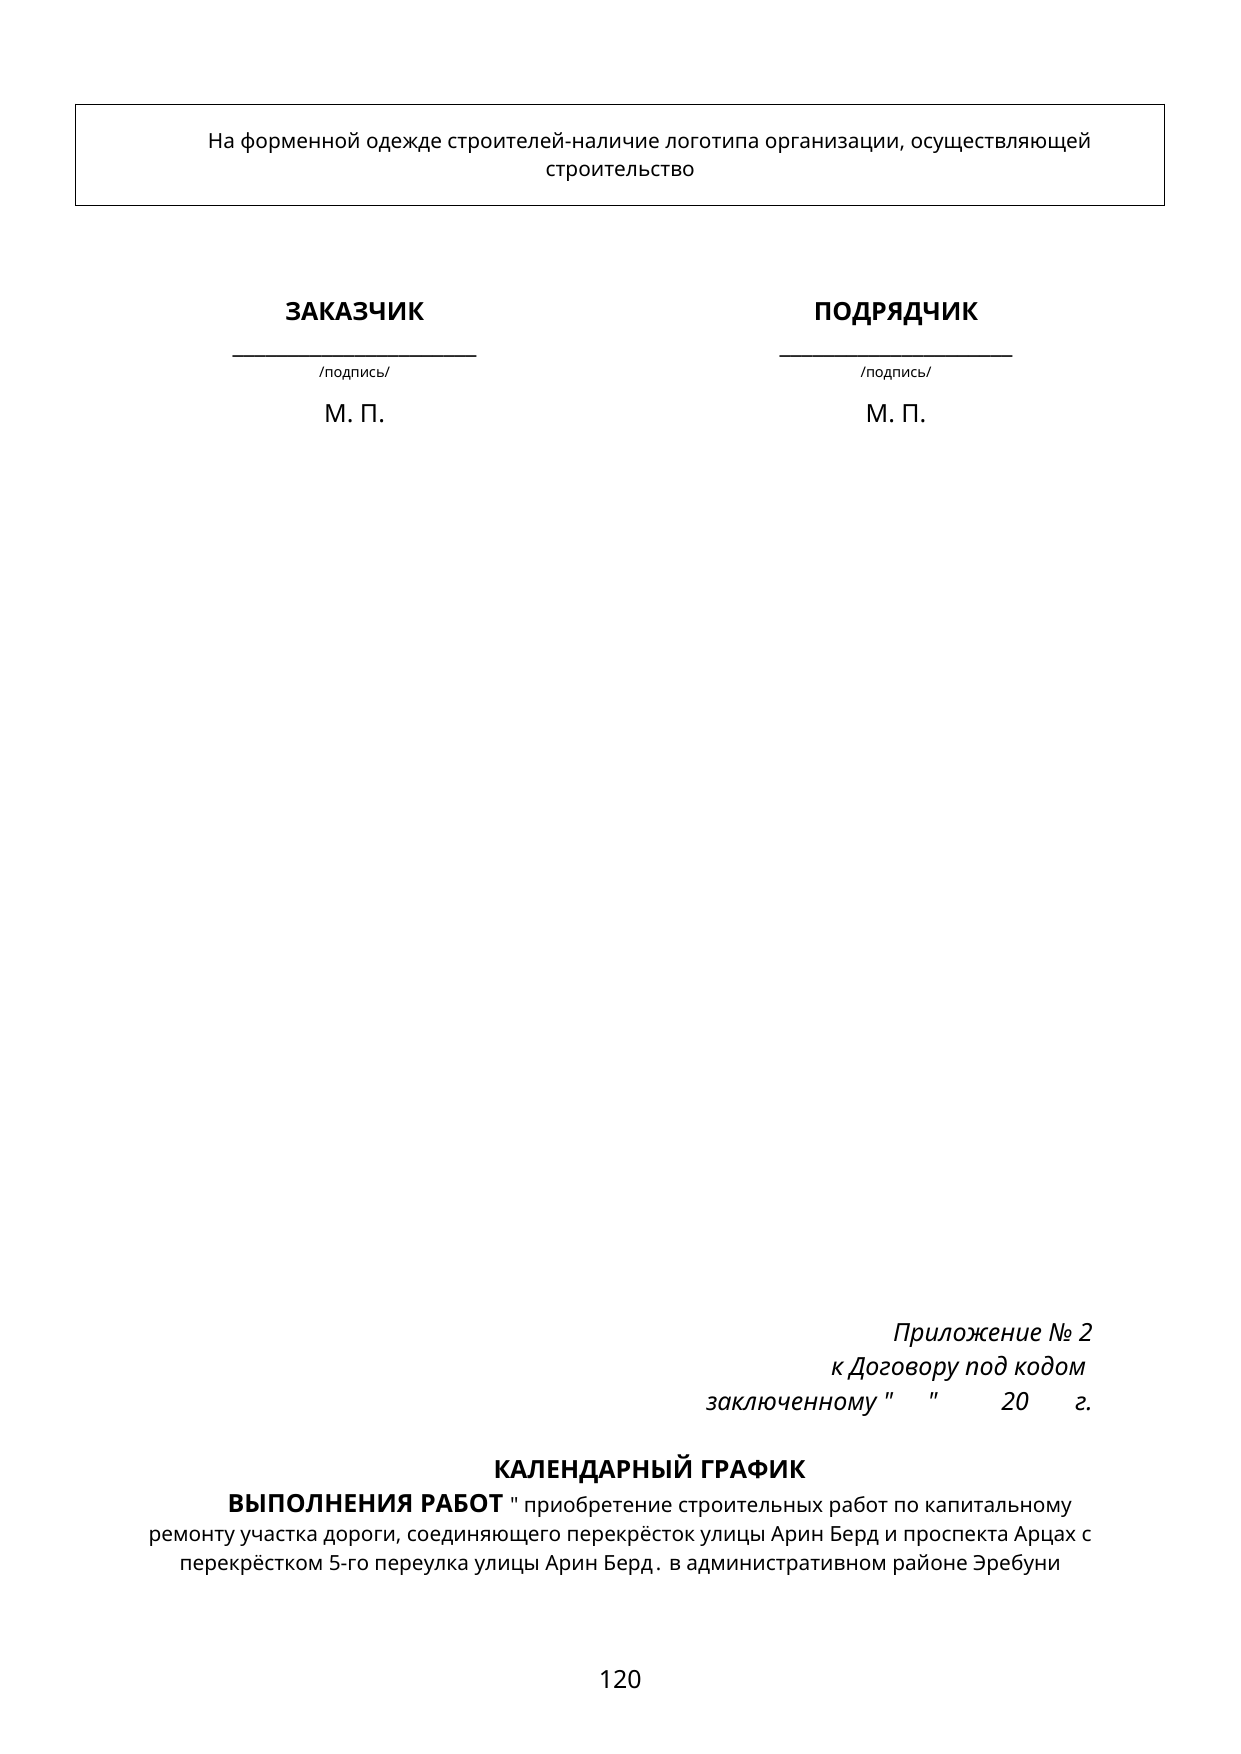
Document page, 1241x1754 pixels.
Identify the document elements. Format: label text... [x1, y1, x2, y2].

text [148, 1485, 1092, 1576]
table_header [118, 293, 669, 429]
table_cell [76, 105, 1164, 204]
text КАЛЕНДАРНЫЙ ГРАФИК [148, 1451, 1092, 1485]
text Приложение № 2 [148, 1315, 1092, 1349]
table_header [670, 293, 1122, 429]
text к Договору под кодом заключенному " " 20 г. [148, 1349, 1092, 1417]
